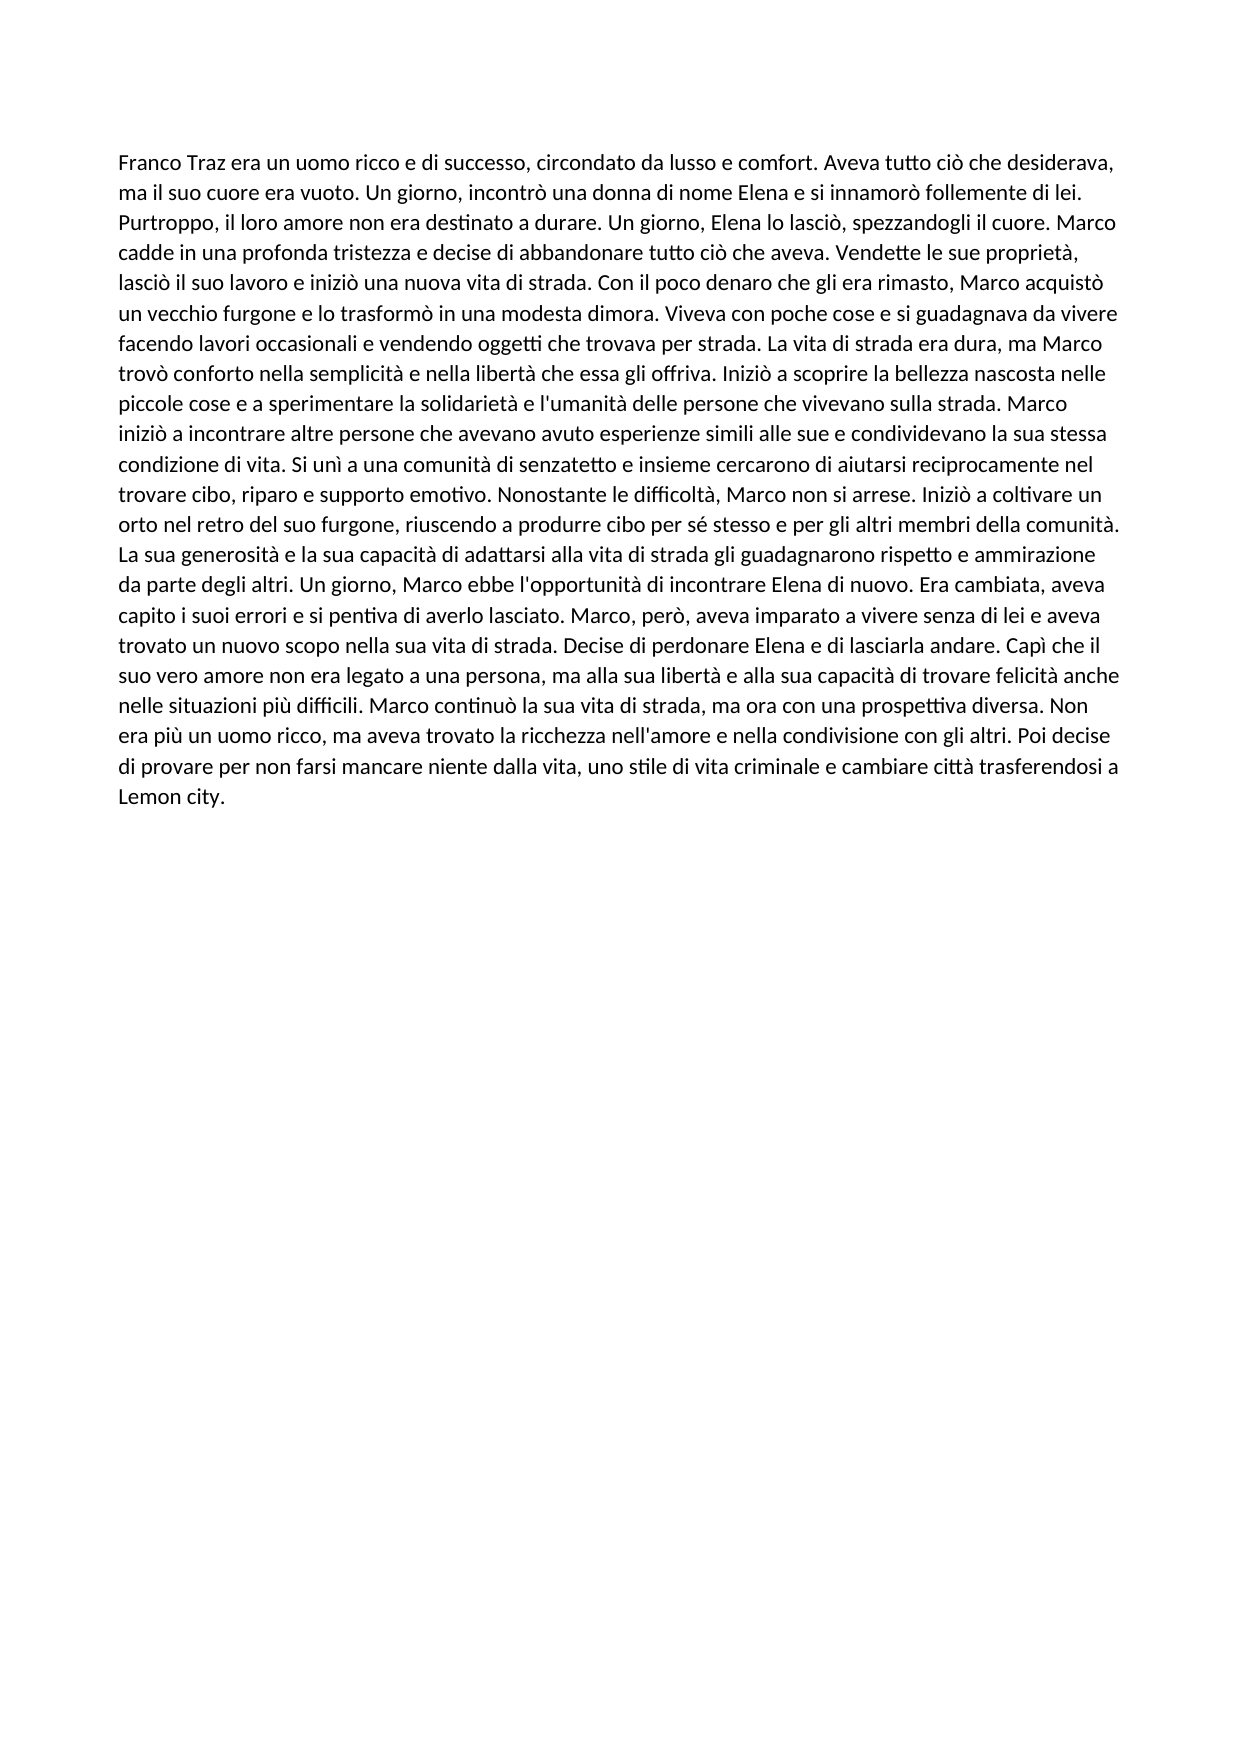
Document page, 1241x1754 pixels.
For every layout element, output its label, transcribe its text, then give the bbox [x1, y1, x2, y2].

text Franco Traz era un uomo ricco e di successo, circondato da lusso e comfort. Aveva tutto ciò che desiderava, ma il suo cuore era vuoto. Un giorno, incontrò una donna di nome Elena e si innamorò follemente di lei. Purtroppo, il loro amore non era destinato a durare. Un giorno, Elena lo lasciò, spezzandogli il cuore. Marco cadde in una profonda tristezza e decise di abbandonare tutto ciò che aveva. Vendette le sue proprietà, lasciò il suo lavoro e iniziò una nuova vita di strada. Con il poco denaro che gli era rimasto, Marco acquistò un vecchio furgone e lo trasformò in una modesta dimora. Viveva con poche cose e si guadagnava da vivere facendo lavori occasionali e vendendo oggetti che trovava per strada. La vita di strada era dura, ma Marco trovò conforto nella semplicità e nella libertà che essa gli offriva. Iniziò a scoprire la bellezza nascosta nelle piccole cose e a sperimentare la solidarietà e l'umanità delle persone che vivevano sulla strada. Marco iniziò a incontrare altre persone che avevano avuto esperienze simili alle sue e condividevano la sua stessa condizione di vita. Si unì a una comunità di senzatetto e insieme cercarono di aiutarsi reciprocamente nel trovare cibo, riparo e supporto emotivo. Nonostante le difficoltà, Marco non si arrese. Iniziò a coltivare un orto nel retro del suo furgone, riuscendo a produrre cibo per sé stesso e per gli altri membri della comunità. La sua generosità e la sua capacità di adattarsi alla vita di strada gli guadagnarono rispetto e ammirazione da parte degli altri. Un giorno, Marco ebbe l'opportunità di incontrare Elena di nuovo. Era cambiata, aveva capito i suoi errori e si pentiva di averlo lasciato. Marco, però, aveva imparato a vivere senza di lei e aveva trovato un nuovo scopo nella sua vita di strada. Decise di perdonare Elena e di lasciarla andare. Capì che il suo vero amore non era legato a una persona, ma alla sua libertà e alla sua capacità di trovare felicità anche nelle situazioni più difficili. Marco continuò la sua vita di strada, ma ora con una prospettiva diversa. Non era più un uomo ricco, ma aveva trovato la ricchezza nell'amore e nella condivisione con gli altri. Poi decise di provare per non farsi mancare niente dalla vita, uno stile di vita criminale e cambiare città trasferendosi a Lemon city. [118, 148, 1122, 810]
